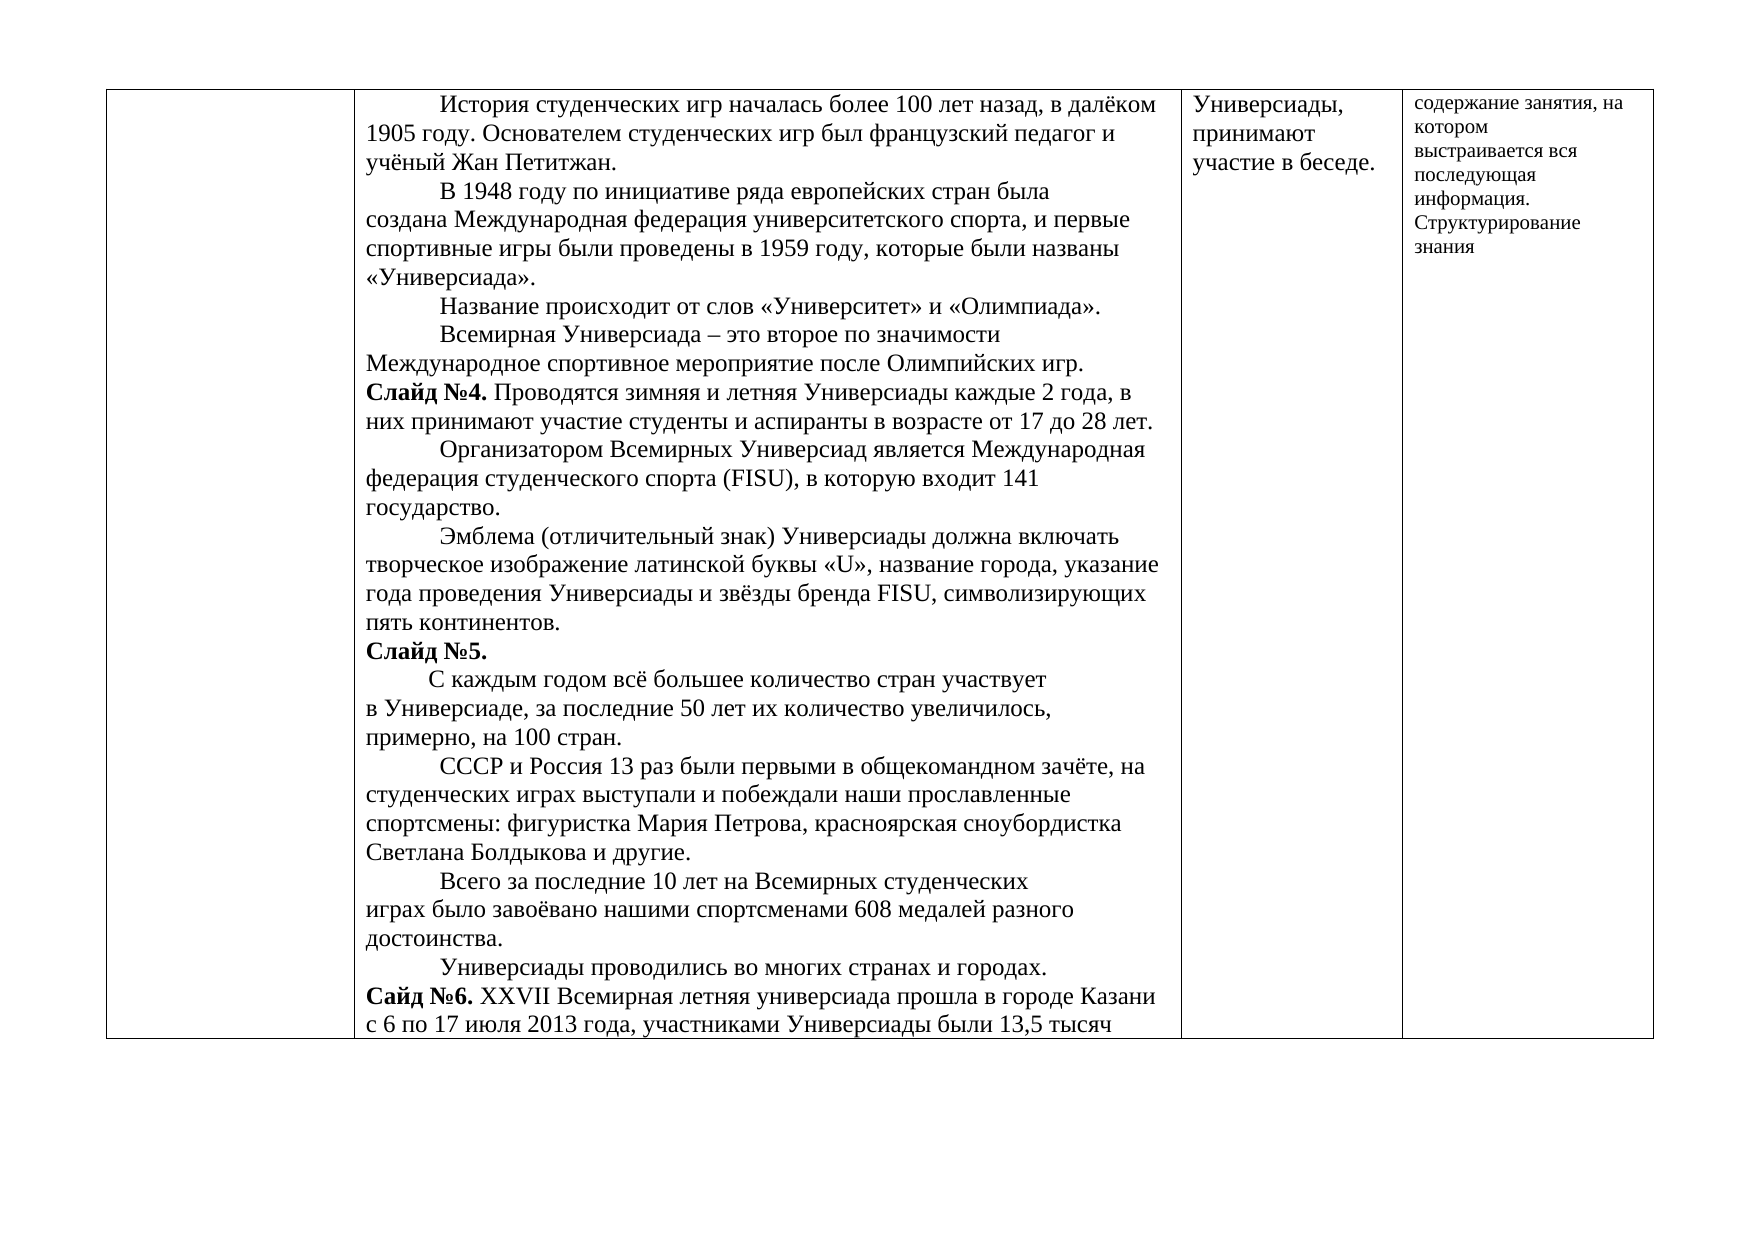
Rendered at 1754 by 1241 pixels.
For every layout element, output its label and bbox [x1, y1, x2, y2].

table_cell [1403, 90, 1653, 1038]
table_cell [1182, 90, 1402, 1038]
table_cell [107, 90, 354, 1038]
table_cell [355, 90, 1181, 1038]
